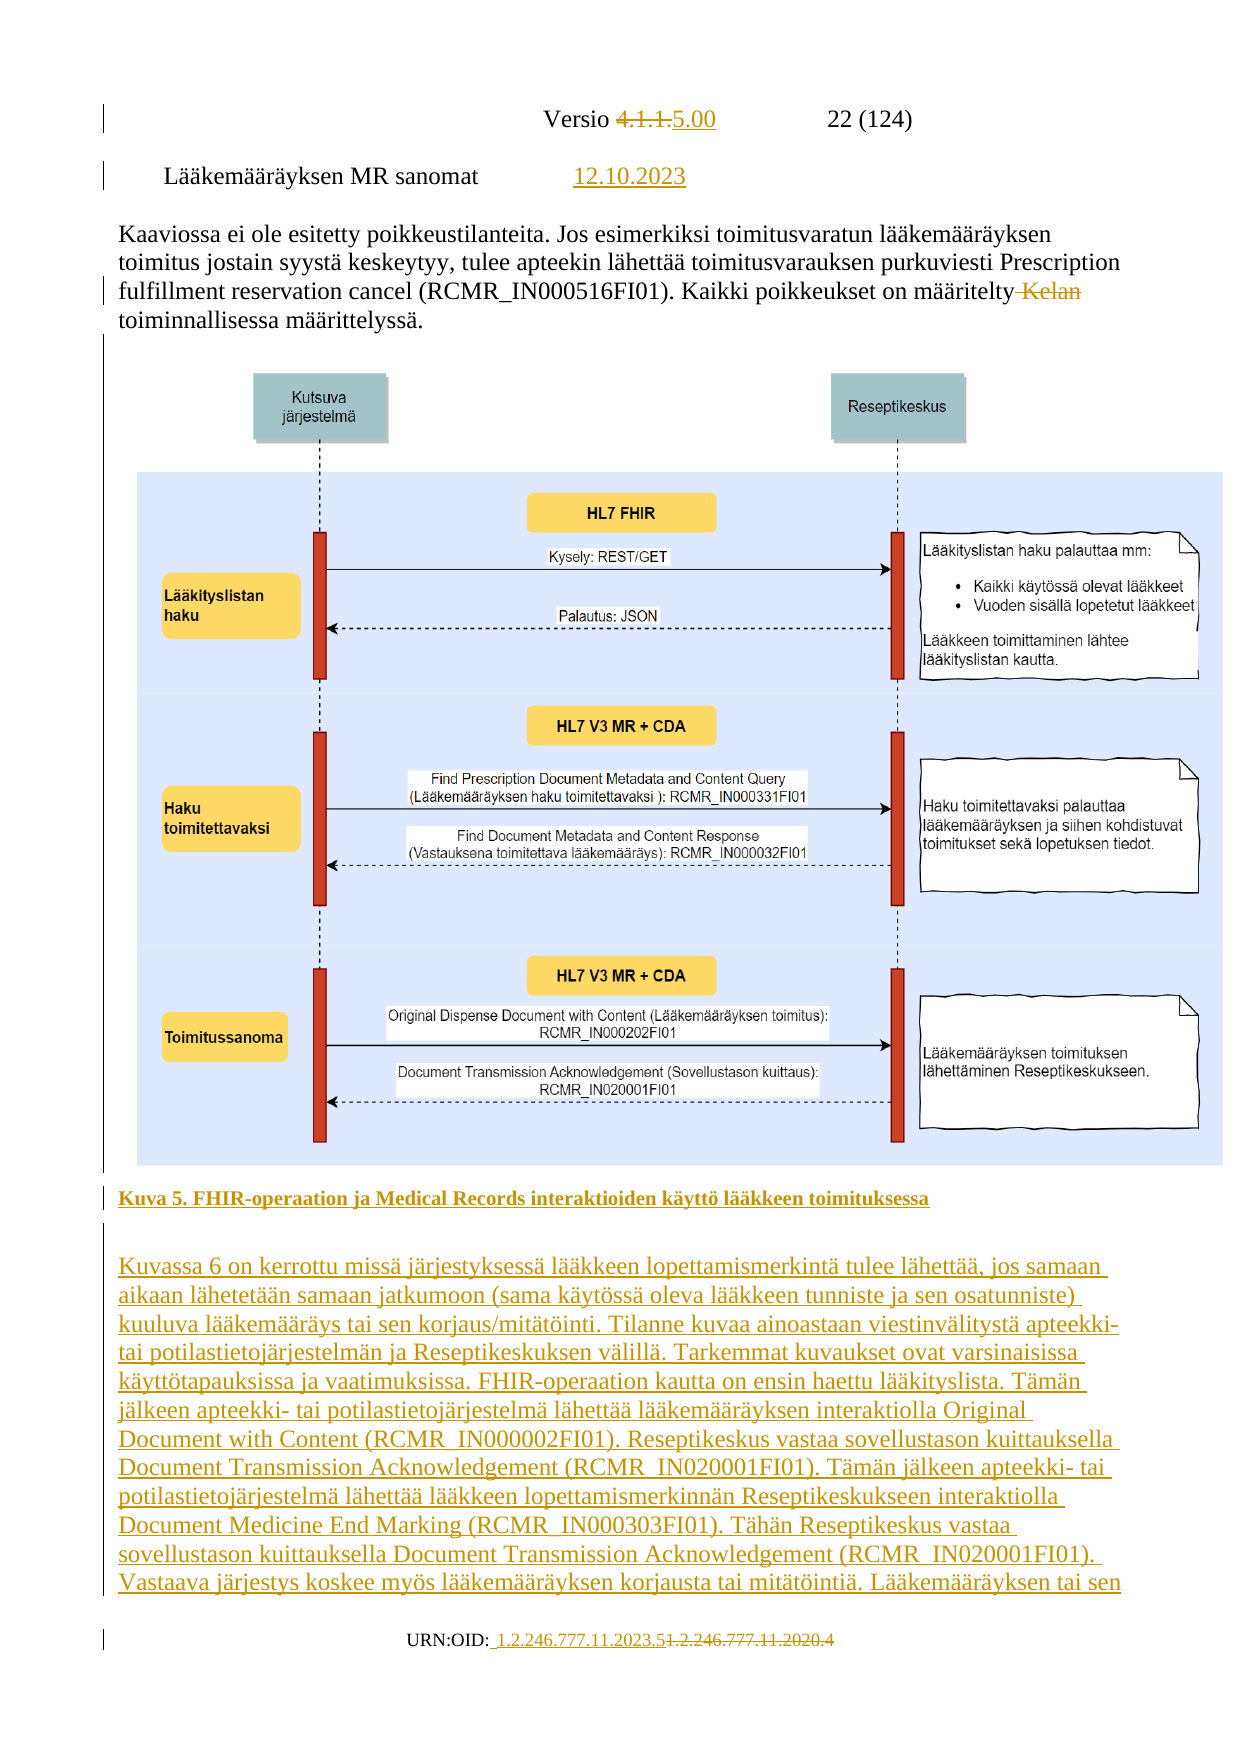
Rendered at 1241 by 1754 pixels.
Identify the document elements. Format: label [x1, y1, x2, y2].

picture [118, 362, 1234, 1174]
text [118, 219, 1122, 334]
